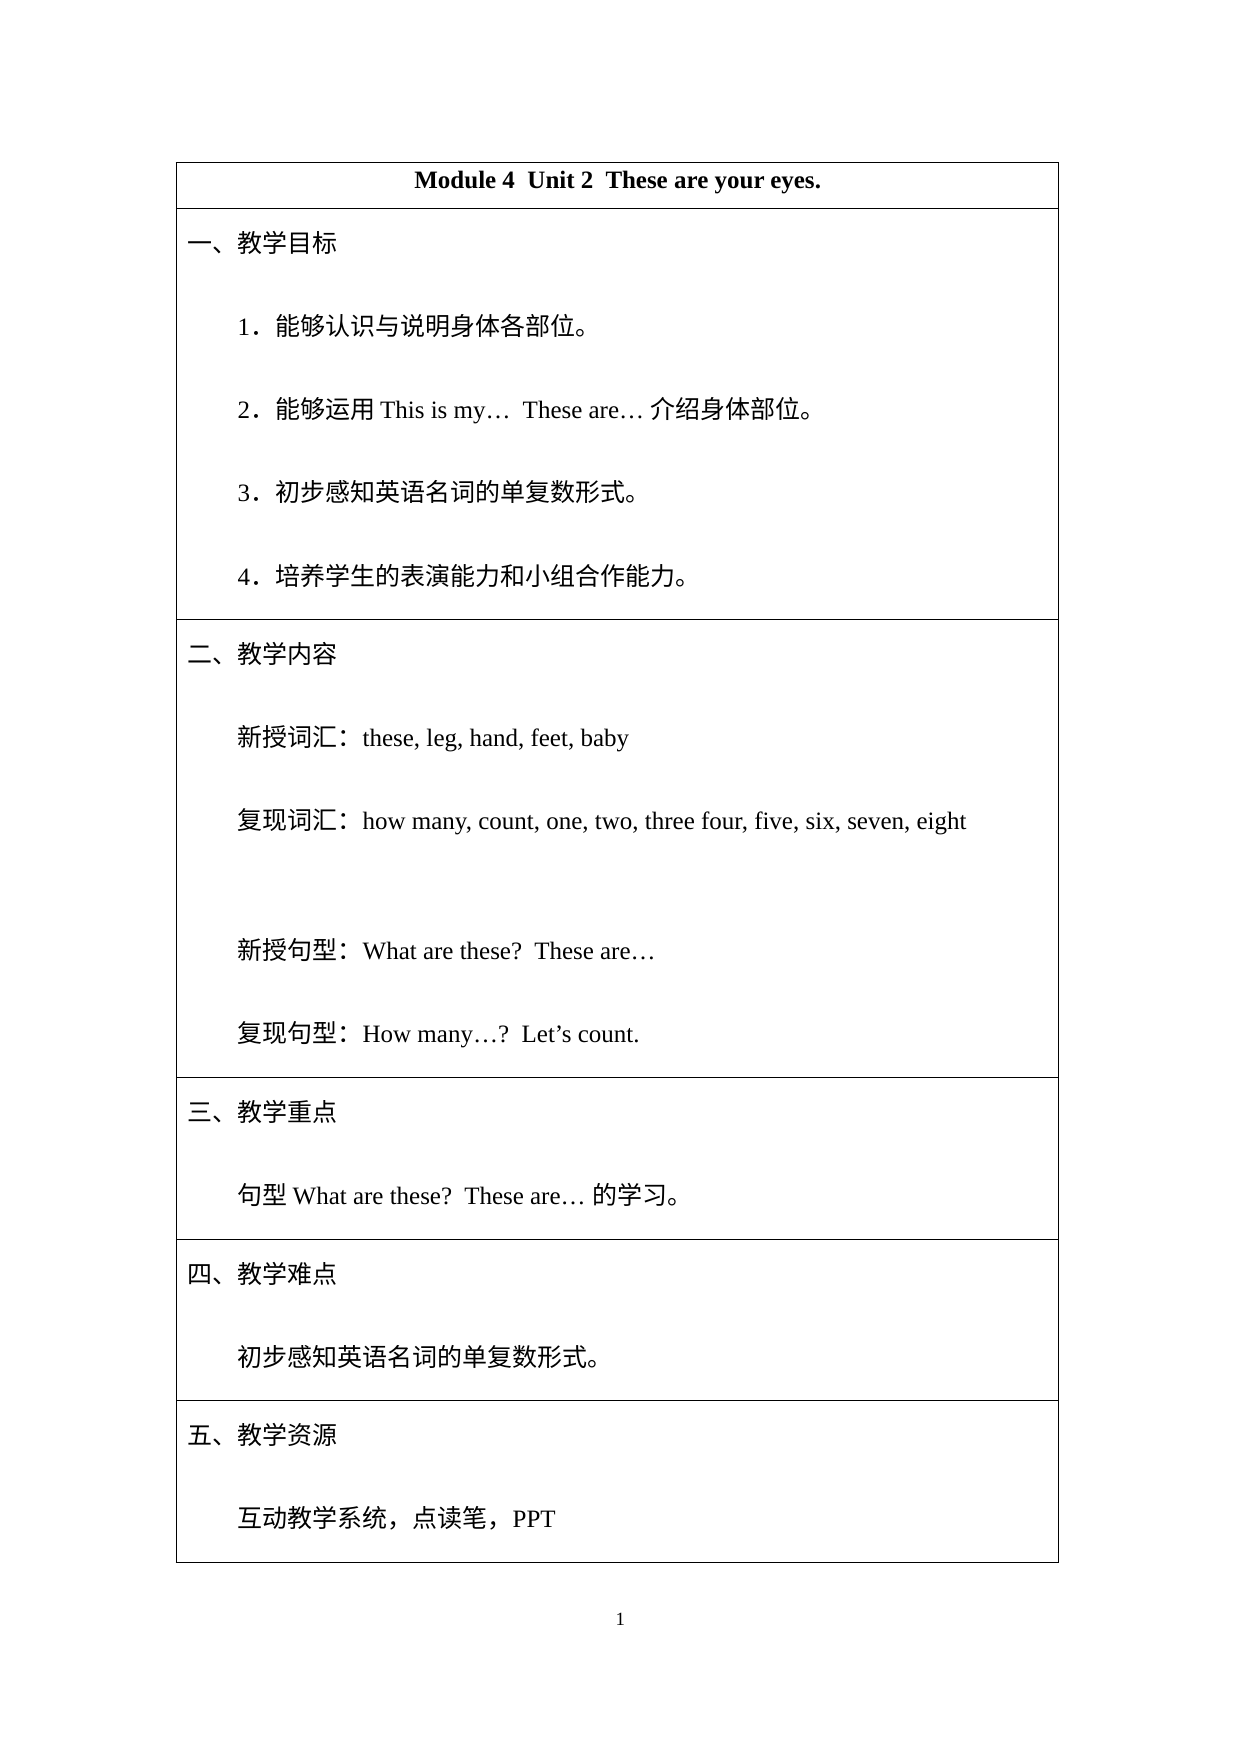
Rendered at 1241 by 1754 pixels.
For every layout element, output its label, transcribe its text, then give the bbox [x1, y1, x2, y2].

table_header Module 4 Unit 2 These are your eyes. [177, 163, 1058, 208]
table_cell 二、教学内容 新授词汇：these, leg, hand, feet, baby 复现词汇：how many, count, one, two, three four, five, six, seven, eight 新授句型：What are these? These are… 复现句型：How many…? Let’s count. [177, 620, 1058, 1077]
table_cell 三、教学重点 句型What are these? These are… 的学习。 [177, 1078, 1058, 1239]
table_cell 四、教学难点 初步感知英语名词的单复数形式。 [177, 1240, 1058, 1400]
table_cell 一、教学目标 1．能够认识与说明身体各部位。 2．能够运用This is my… These are… 介绍身体部位。 3．初步感知英语名词的单复数形式。 4．培养学生的表演能力和小组合作能力。 [177, 209, 1058, 619]
table_cell 五、教学资源 互动教学系统，点读笔，PPT [177, 1401, 1058, 1562]
